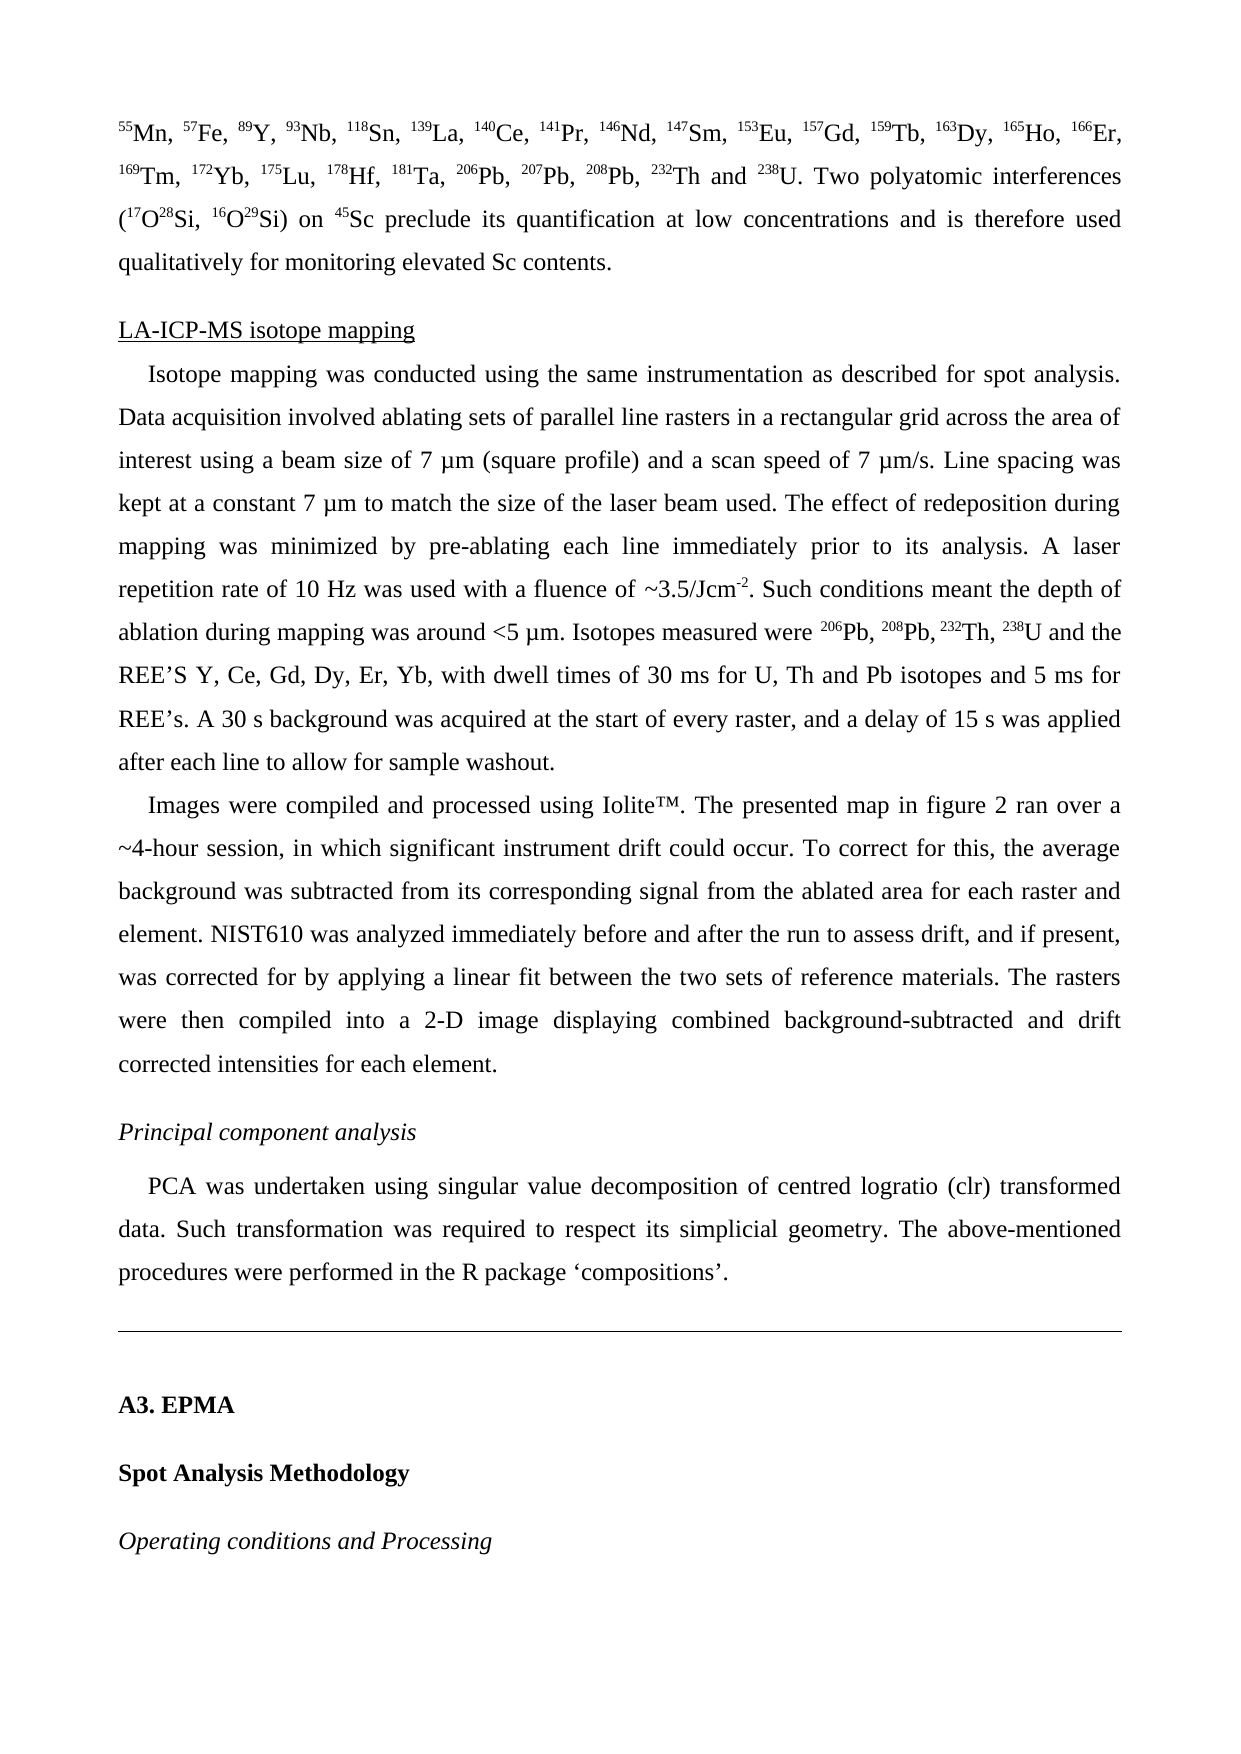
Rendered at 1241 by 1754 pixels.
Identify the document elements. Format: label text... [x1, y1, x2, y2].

text LA-ICP-MS isotope mapping [118, 316, 1122, 344]
text Isotope mapping was conducted using the same instrumentation as described for spot analysis. Data acquisition involved ablating sets of parallel line rasters in a rectangular grid across the area of interest using a beam size of 7 µm (square profile) and a scan speed of 7 µm/s. Line spacing was kept at a constant 7 µm to match the size of the laser beam used. The effect of redeposition during mapping was minimized by pre-ablating each line immediately prior to its analysis. A laser repetition rate of 10 Hz was used with a fluence of ~3.5/Jcm-2. Such conditions meant the depth of ablation during mapping was around <5 µm. Isotopes measured were 206Pb, 208Pb, 232Th, 238U and the REE’S Y, Ce, Gd, Dy, Er, Yb, with dwell times of 30 ms for U, Th and Pb isotopes and 5 ms for REE’s. A 30 s background was acquired at the start of every raster, and a delay of 15 s was applied after each line to allow for sample washout. [118, 359, 1122, 776]
text Operating conditions and Processing [118, 1526, 1122, 1555]
text Images were compiled and processed using Iolite™. The presented map in figure 2 ran over a ~4-hour session, in which significant instrument drift could occur. To correct for this, the average background was subtracted from its corresponding signal from the ablated area for each raster and element. NIST610 was analyzed immediately before and after the run to assess drift, and if present, was corrected for by applying a linear fit between the two sets of reference materials. The rasters were then compiled into a 2-D image displaying combined background-subtracted and drift corrected intensities for each element. [118, 790, 1122, 1077]
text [118, 118, 1122, 276]
text PCA was undertaken using singular value decomposition of centred logratio (clr) transformed data. Such transformation was required to respect its simplicial geometry. The above-mentioned procedures were performed in the R package ‘compositions’. [118, 1171, 1122, 1286]
text Spot Analysis Methodology [118, 1458, 1122, 1487]
text A3. EPMA [118, 1390, 1122, 1418]
text Principal component analysis [118, 1117, 1122, 1146]
